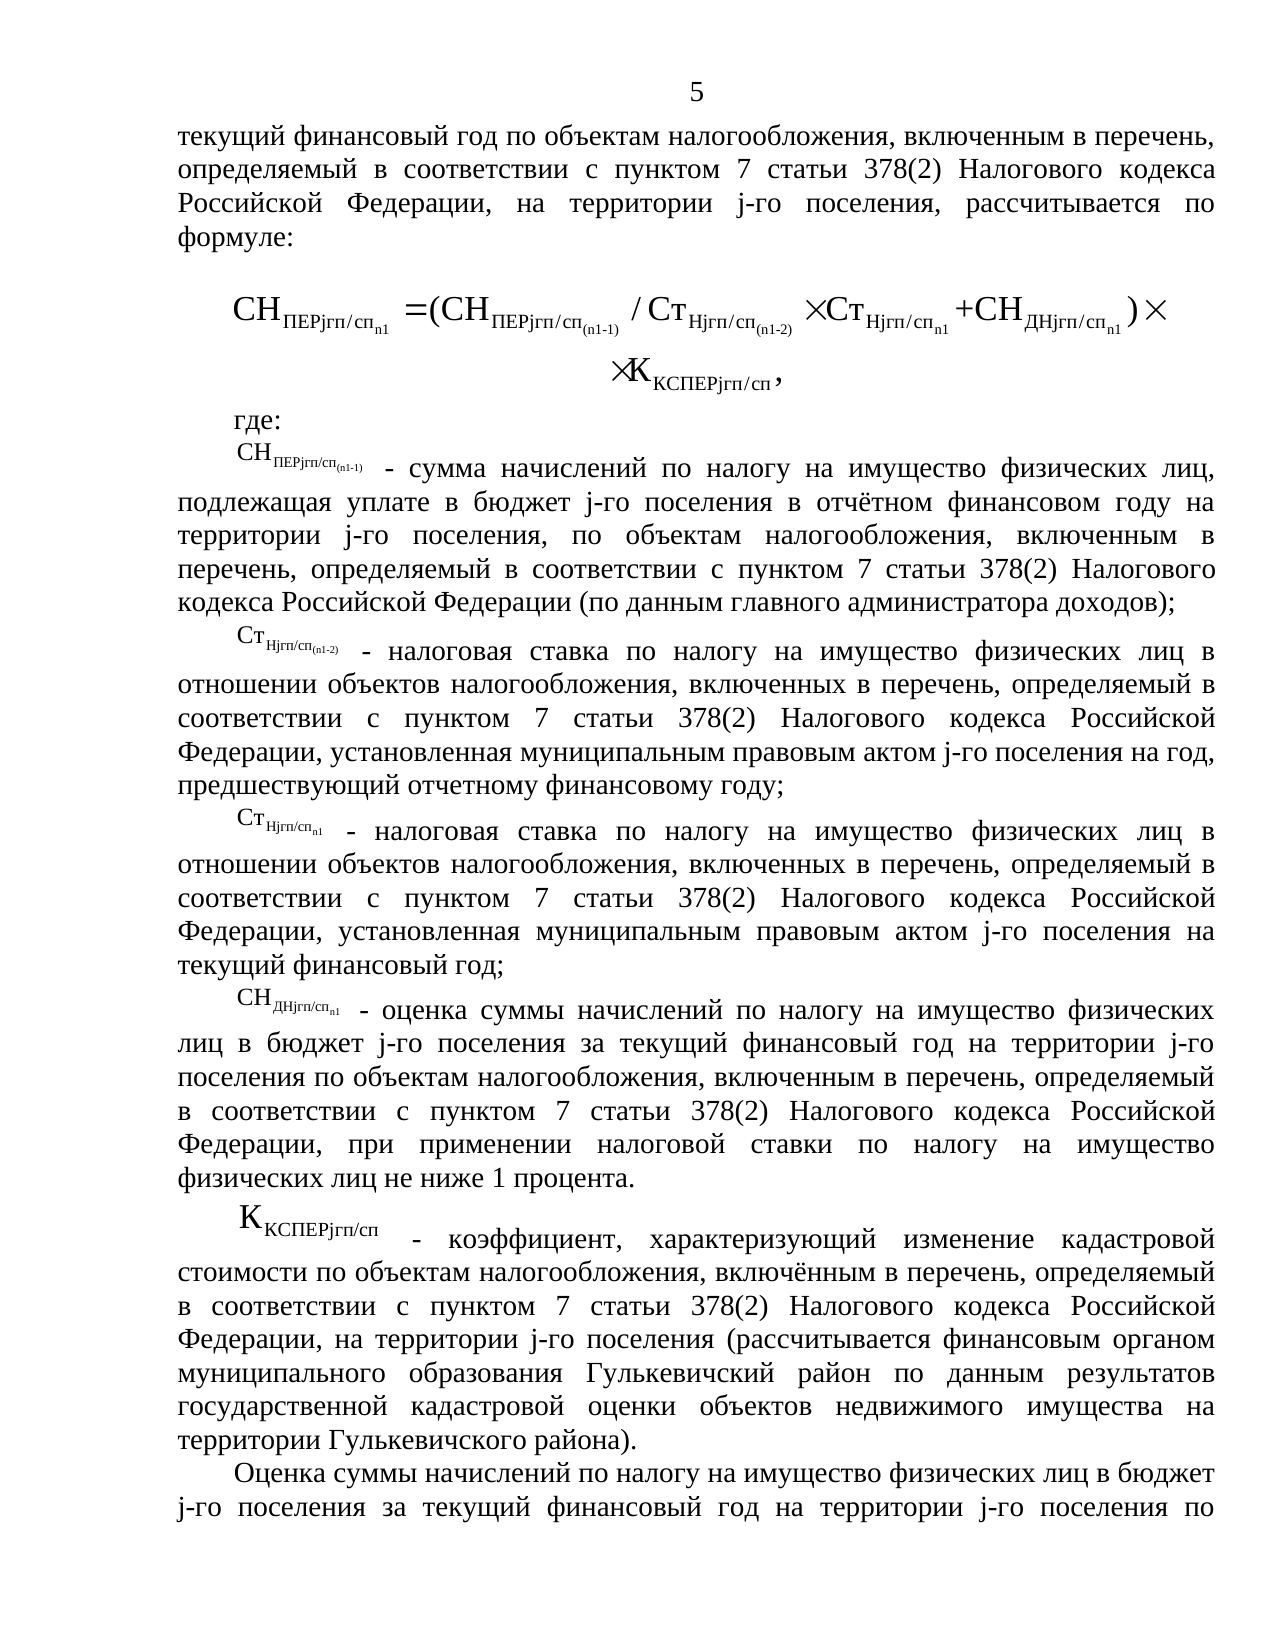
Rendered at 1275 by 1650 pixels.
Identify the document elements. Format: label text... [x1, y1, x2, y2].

text - налоговая ставка по налогу на имущество физических лиц в отношении объектов налогообложения, включенных в перечень, определяемый в соответствии с пунктом 7 статьи 378(2) Налогового кодекса Российской Федерации, установленная муниципальным правовым актом j-го поселения на текущий финансовый год; [177, 801, 1216, 980]
text - налоговая ставка по налогу на имущество физических лиц в отношении объектов налогообложения, включенных в перечень, определяемый в соответствии с пунктом 7 статьи 378(2) Налогового кодекса Российской Федерации, установленная муниципальным правовым актом j-го поселения на год, предшествующий отчетному финансовому году; [177, 618, 1216, 801]
text - сумма начислений по налогу на имущество физических лиц, подлежащая уплате в бюджет j-го поселения в отчётном финансовом году на территории j-го поселения, по объектам налогообложения, включенным в перечень, определяемый в соответствии с пунктом 7 статьи 378(2) Налогового кодекса Российской Федерации (по данным главного администратора доходов); [177, 435, 1216, 618]
text - коэффициент, характеризующий изменение кадастровой стоимости по объектам налогообложения, включённым в перечень, определяемый в соответствии с пунктом 7 статьи 378(2) Налогового кодекса Российской Федерации, на территории j-го поселения (рассчитывается финансовым органом муниципального образования Гулькевичский район по данным результатов государственной кадастровой оценки объектов недвижимого имущества на территории Гулькевичского района). [177, 1193, 1216, 1456]
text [177, 118, 1216, 252]
text - оценка суммы начислений по налогу на имущество физических лиц в бюджет j-го поселения за текущий финансовый год на территории j-го поселения по объектам налогообложения, включенным в перечень, определяемый в соответствии с пунктом 7 статьи 378(2) Налогового кодекса Российской Федерации, при применении налоговой ставки по налогу на имущество физических лиц не ниже 1 процента. [177, 980, 1216, 1193]
text где: [177, 402, 1216, 435]
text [177, 1456, 1216, 1523]
